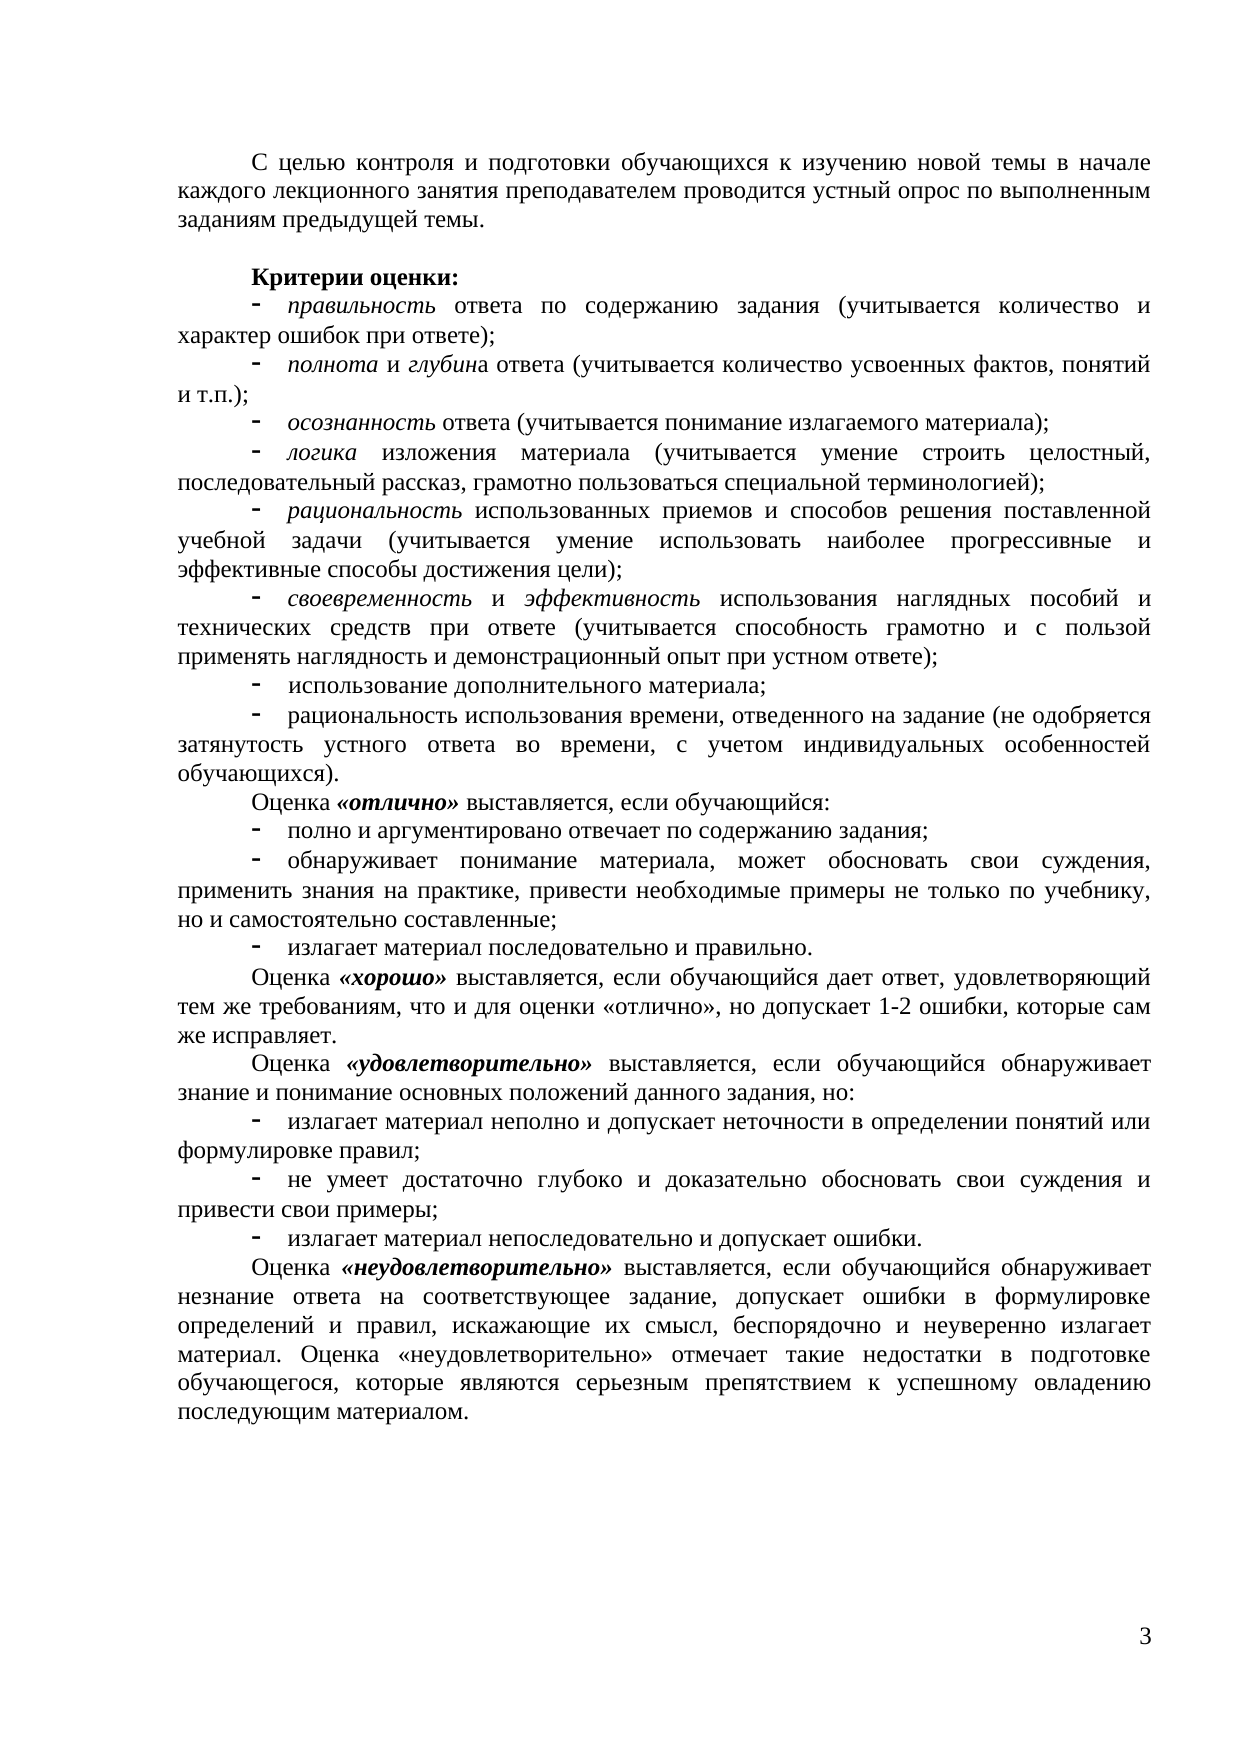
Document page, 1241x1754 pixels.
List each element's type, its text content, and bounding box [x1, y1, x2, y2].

list своевременность и эффективность использования наглядных пособий и технических средств при ответе (учитывается способность грамотно и с пользой применять наглядность и демонстрационный опыт при устном ответе); [177, 583, 1152, 670]
list осознанность ответа (учитывается понимание излагаемого материала); [177, 407, 1152, 437]
list правильность ответа по содержанию задания (учитывается количество и характер ошибок при ответе); [177, 291, 1152, 349]
text Критерии оценки: [177, 262, 1152, 291]
list использование дополнительного материала; [177, 670, 1152, 700]
text С целью контроля и подготовки обучающихся к изучению новой темы в начале каждого лекционного занятия преподавателем проводится устный опрос по выполненным заданиям предыдущей темы. [177, 147, 1152, 233]
list излагает материал последовательно и правильно. [177, 932, 1152, 962]
list логика изложения материала (учитывается умение строить целостный, последовательный рассказ, грамотно пользоваться специальной терминологией); [177, 437, 1152, 496]
text Оценка «неудовлетворительно» выставляется, если обучающийся обнаруживает незнание ответа на соответствующее задание, допускает ошибки в формулировке определений и правил, искажающие их смысл, беспорядочно и неуверенно излагает материал. Оценка «неудовлетворительно» отмечает такие недостатки в подготовке обучающегося, которые являются серьезным препятствием к успешному овладению последующим материалом. [177, 1252, 1152, 1425]
list рациональность использования времени, отведенного на задание (не одобряется затянутость устного ответа во времени, с учетом индивидуальных особенностей обучающихся). [177, 700, 1152, 787]
list не умеет достаточно глубоко и доказательно обосновать свои суждения и привести свои примеры; [177, 1164, 1152, 1223]
list излагает материал неполно и допускает неточности в определении понятий или формулировке правил; [177, 1106, 1152, 1164]
text Оценка «хорошо» выставляется, если обучающийся дает ответ, удовлетворяющий тем же требованиям, что и для оценки «отлично», но допускает 1-2 ошибки, которые сам же исправляет. [177, 962, 1152, 1048]
text Оценка «отлично» выставляется, если обучающийся: [177, 787, 1152, 816]
list обнаруживает понимание материала, может обосновать свои суждения, применить знания на практике, привести необходимые примеры не только по учебнику, но и самостоятельно составленные; [177, 845, 1152, 932]
text Оценка «удовлетворительно» выставляется, если обучающийся обнаруживает знание и понимание основных положений данного задания, но: [177, 1048, 1152, 1106]
list полно и аргументировано отвечает по содержанию задания; [177, 816, 1152, 845]
list полнота и глубина ответа (учитывается количество усвоенных фактов, понятий и т.п.); [177, 349, 1152, 407]
list излагает материал непоследовательно и допускает ошибки. [177, 1223, 1152, 1252]
list рациональность использованных приемов и способов решения поставленной учебной задачи (учитывается умение использовать наиболее прогрессивные и эффективные способы достижения цели); [177, 496, 1152, 583]
